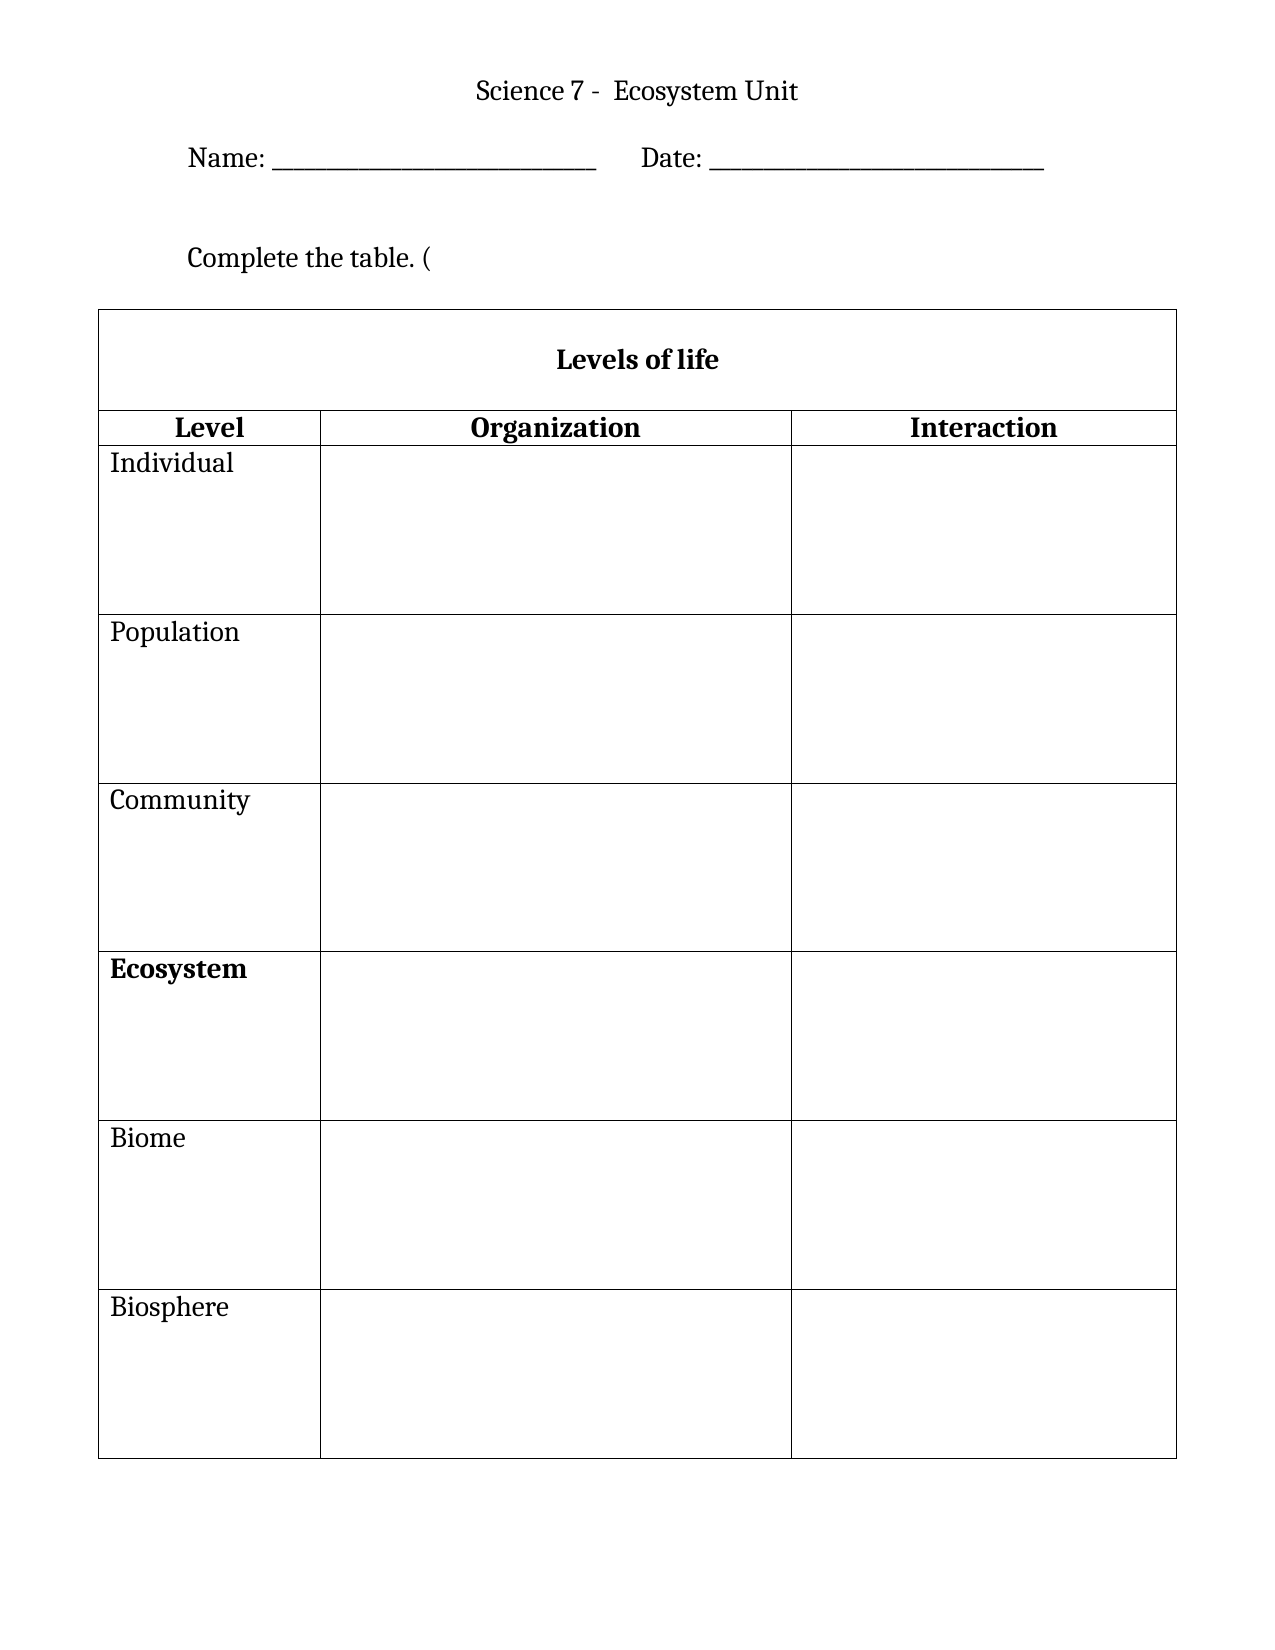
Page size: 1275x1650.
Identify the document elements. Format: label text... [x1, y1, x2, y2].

table_cell Biome [99, 1121, 320, 1289]
table_cell Ecosystem [99, 952, 320, 1120]
table_cell [792, 952, 1176, 1120]
table_cell [792, 784, 1176, 951]
table_cell [792, 1290, 1176, 1457]
table_cell Community [99, 784, 320, 951]
table_cell [321, 1121, 791, 1289]
table_cell [792, 446, 1176, 614]
table_cell Biosphere [99, 1290, 320, 1457]
text Science 7 - Ecosystem Unit [187, 74, 1087, 107]
table_cell Population [99, 615, 320, 782]
text Name: ______________________________ Date: _______________________________ [187, 141, 1087, 174]
table_cell [321, 784, 791, 951]
table_cell [792, 615, 1176, 782]
table_cell Individual [99, 446, 320, 614]
table_cell Level [99, 411, 320, 445]
table_cell Interaction [792, 411, 1176, 445]
table_cell [321, 952, 791, 1120]
table_cell [321, 1290, 791, 1457]
table_cell [321, 615, 791, 782]
table_header Levels of life [99, 310, 1176, 410]
table_cell [792, 1121, 1176, 1289]
table_cell Organization [321, 411, 791, 445]
table_cell [321, 446, 791, 614]
text Complete the table. ( [187, 242, 1087, 275]
